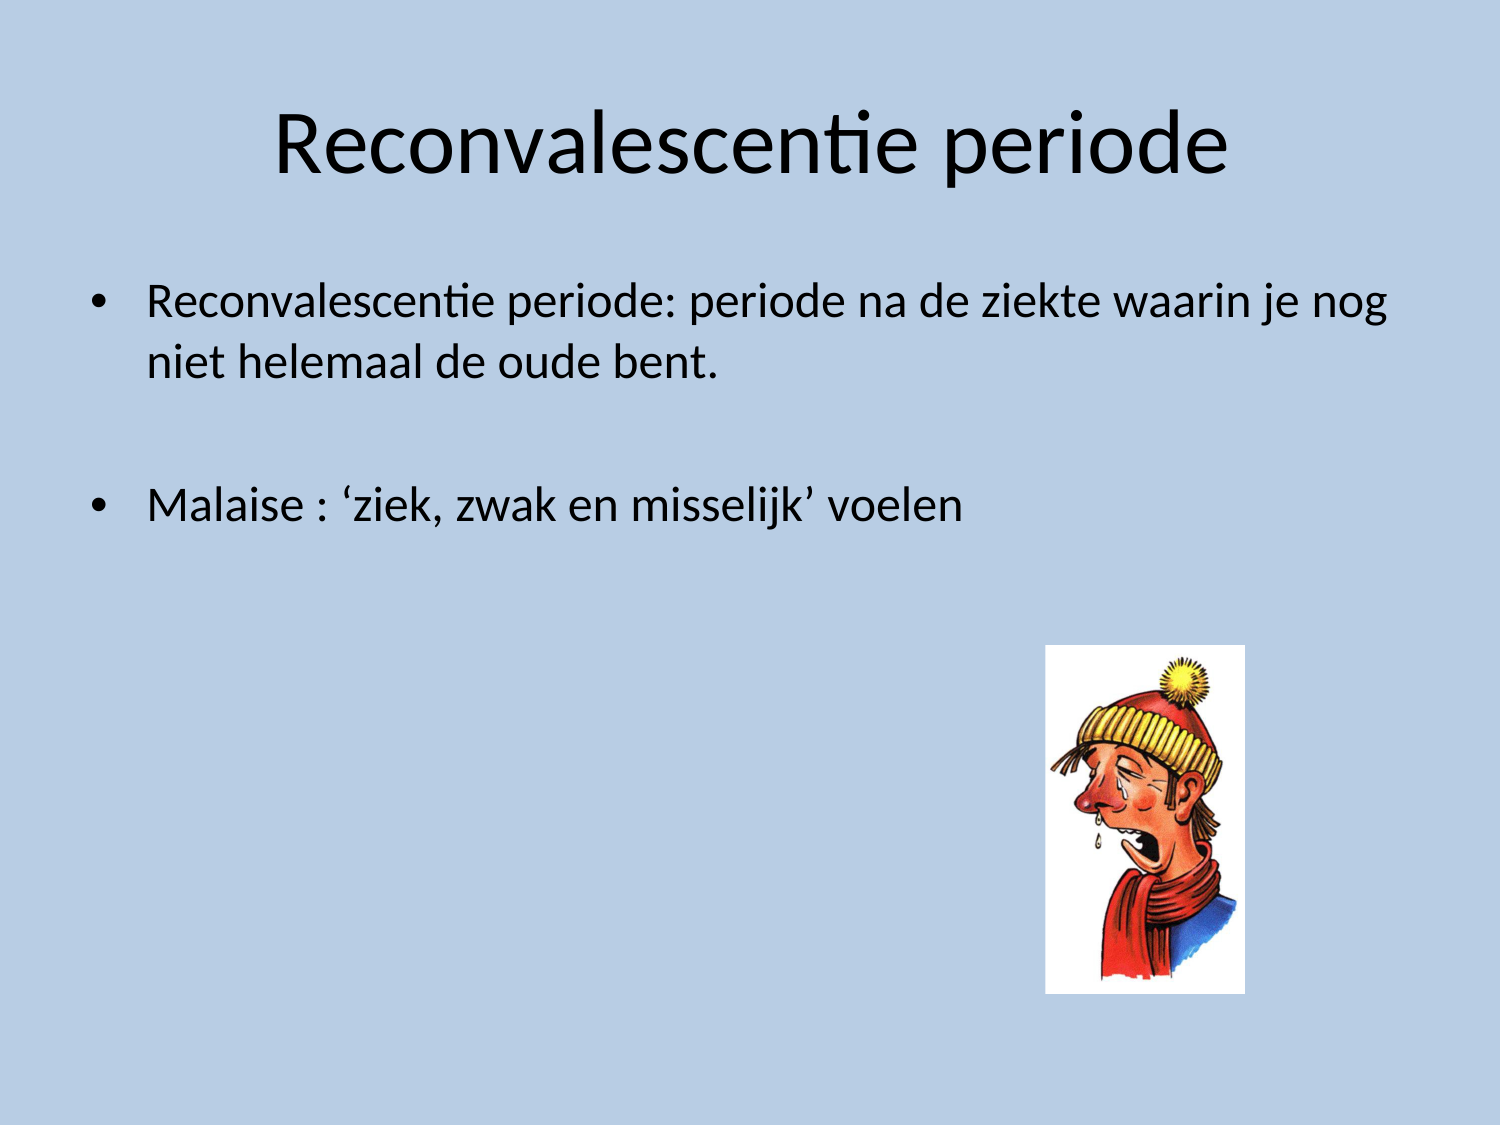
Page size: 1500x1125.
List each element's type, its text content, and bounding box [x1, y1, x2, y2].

list Malaise : ‘ziek, zwak en misselijk’ voelen [90, 473, 1500, 534]
list Reconvalescentie periode: periode na de ziekte waarin je nog [90, 269, 1500, 330]
subtitle Reconvalescentie periode [273, 92, 1500, 194]
picture [1045, 645, 1245, 994]
text niet helemaal de oude bent. [146, 330, 1500, 390]
